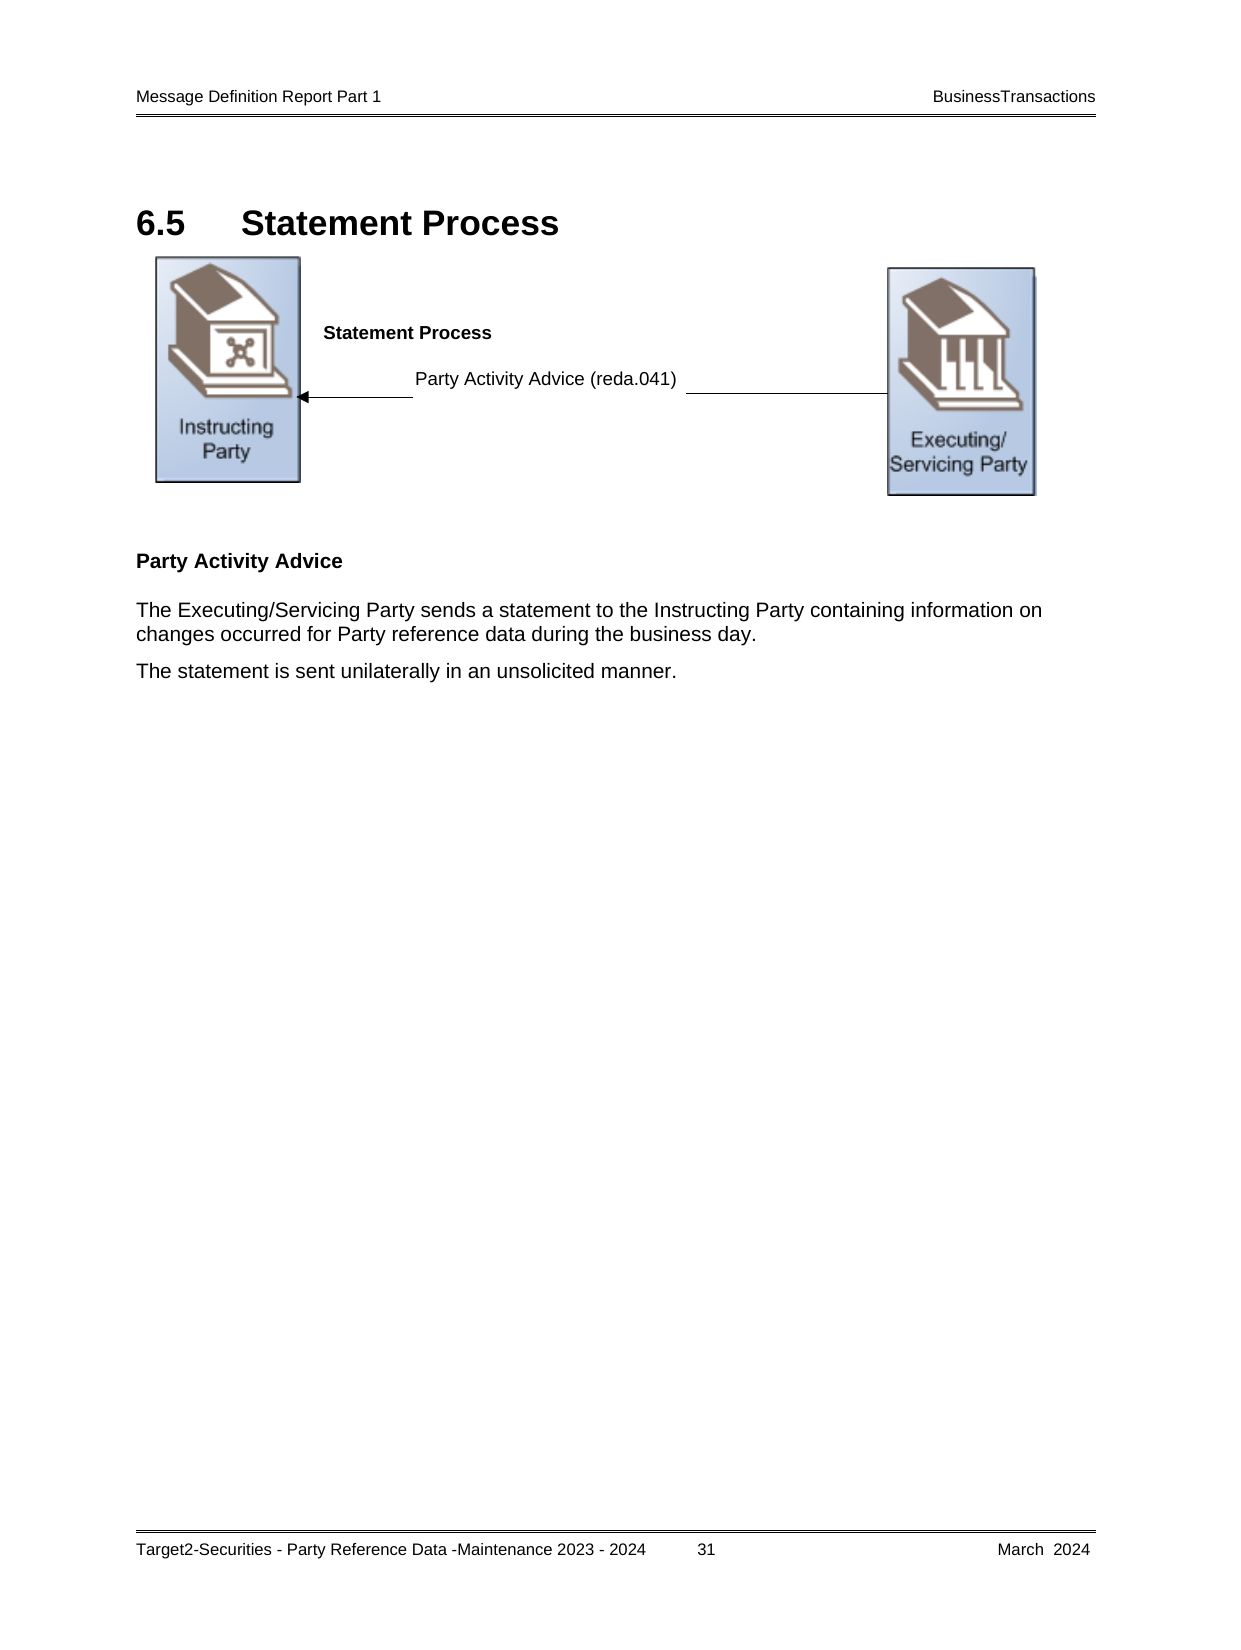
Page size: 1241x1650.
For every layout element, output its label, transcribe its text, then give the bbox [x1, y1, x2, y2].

text The statement is sent unilaterally in an unsolicited manner. [136, 658, 1104, 682]
subtitle Statement Process [136, 202, 1104, 243]
text Party Activity Advice [136, 549, 1104, 573]
picture [154, 255, 301, 483]
picture [887, 266, 1037, 496]
text The Executing/Servicing Party sends a statement to the Instructing Party containing information on changes occurred for Party reference data during the business day. [136, 598, 1104, 646]
